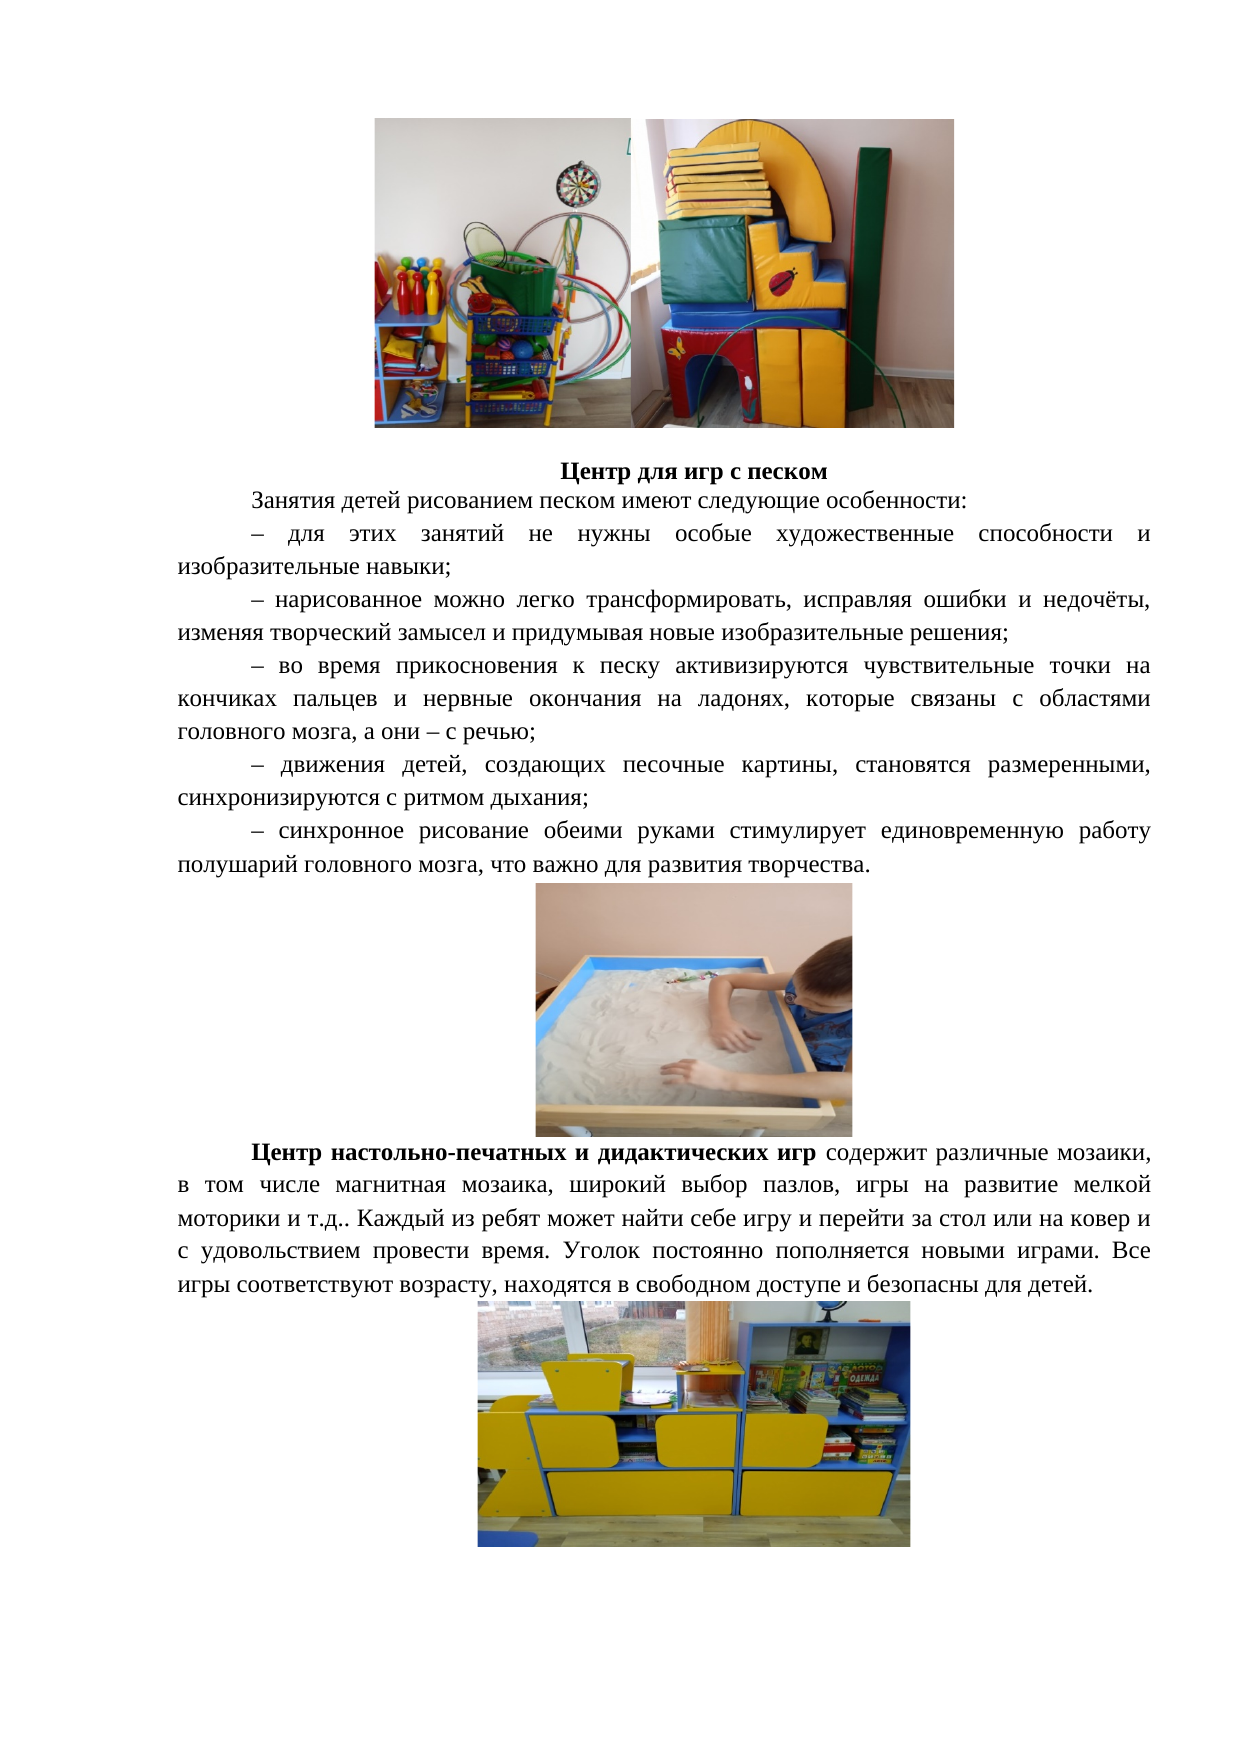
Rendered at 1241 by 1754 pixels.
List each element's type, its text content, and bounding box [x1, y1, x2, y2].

text – нарисованное можно легко трансформировать, исправляя ошибки и недочёты, изменяя творческий замысел и придумывая новые изобразительные решения; [177, 584, 1152, 646]
picture [374, 118, 955, 428]
text – во время прикосновения к песку активизируются чувствительные точки на кончиках пальцев и нервные окончания на ладонях, которые связаны с областями головного мозга, а они – с речью; [177, 650, 1152, 745]
picture [535, 883, 853, 1137]
text Центр настольно-печатных и дидактических игр содержит различные мозаики, в том числе магнитная мозаика, широкий выбор пазлов, игры на развитие мелкой моторики и т.д.. Каждый из ребят может найти себе игру и перейти за стол или на ковер и с удовольствием провести время. Уголок постоянно пополняется новыми играми. Все игры соответствуют возрасту, находятся в свободном доступе и безопасны для детей. [177, 1137, 1152, 1297]
text – синхронное рисование обеими руками стимулирует единовременную работу полушарий головного мозга, что важно для развития творчества. [177, 815, 1152, 879]
text Центр для игр с песком [177, 456, 1152, 485]
picture [477, 1301, 911, 1547]
text – для этих занятий не нужны особые художественные способности и изобразительные навыки; [177, 518, 1152, 580]
text Занятия детей рисованием песком имеют следующие особенности: [177, 485, 1152, 514]
text – движения детей, создающих песочные картины, становятся размеренными, синхронизируются с ритмом дыхания; [177, 749, 1152, 811]
